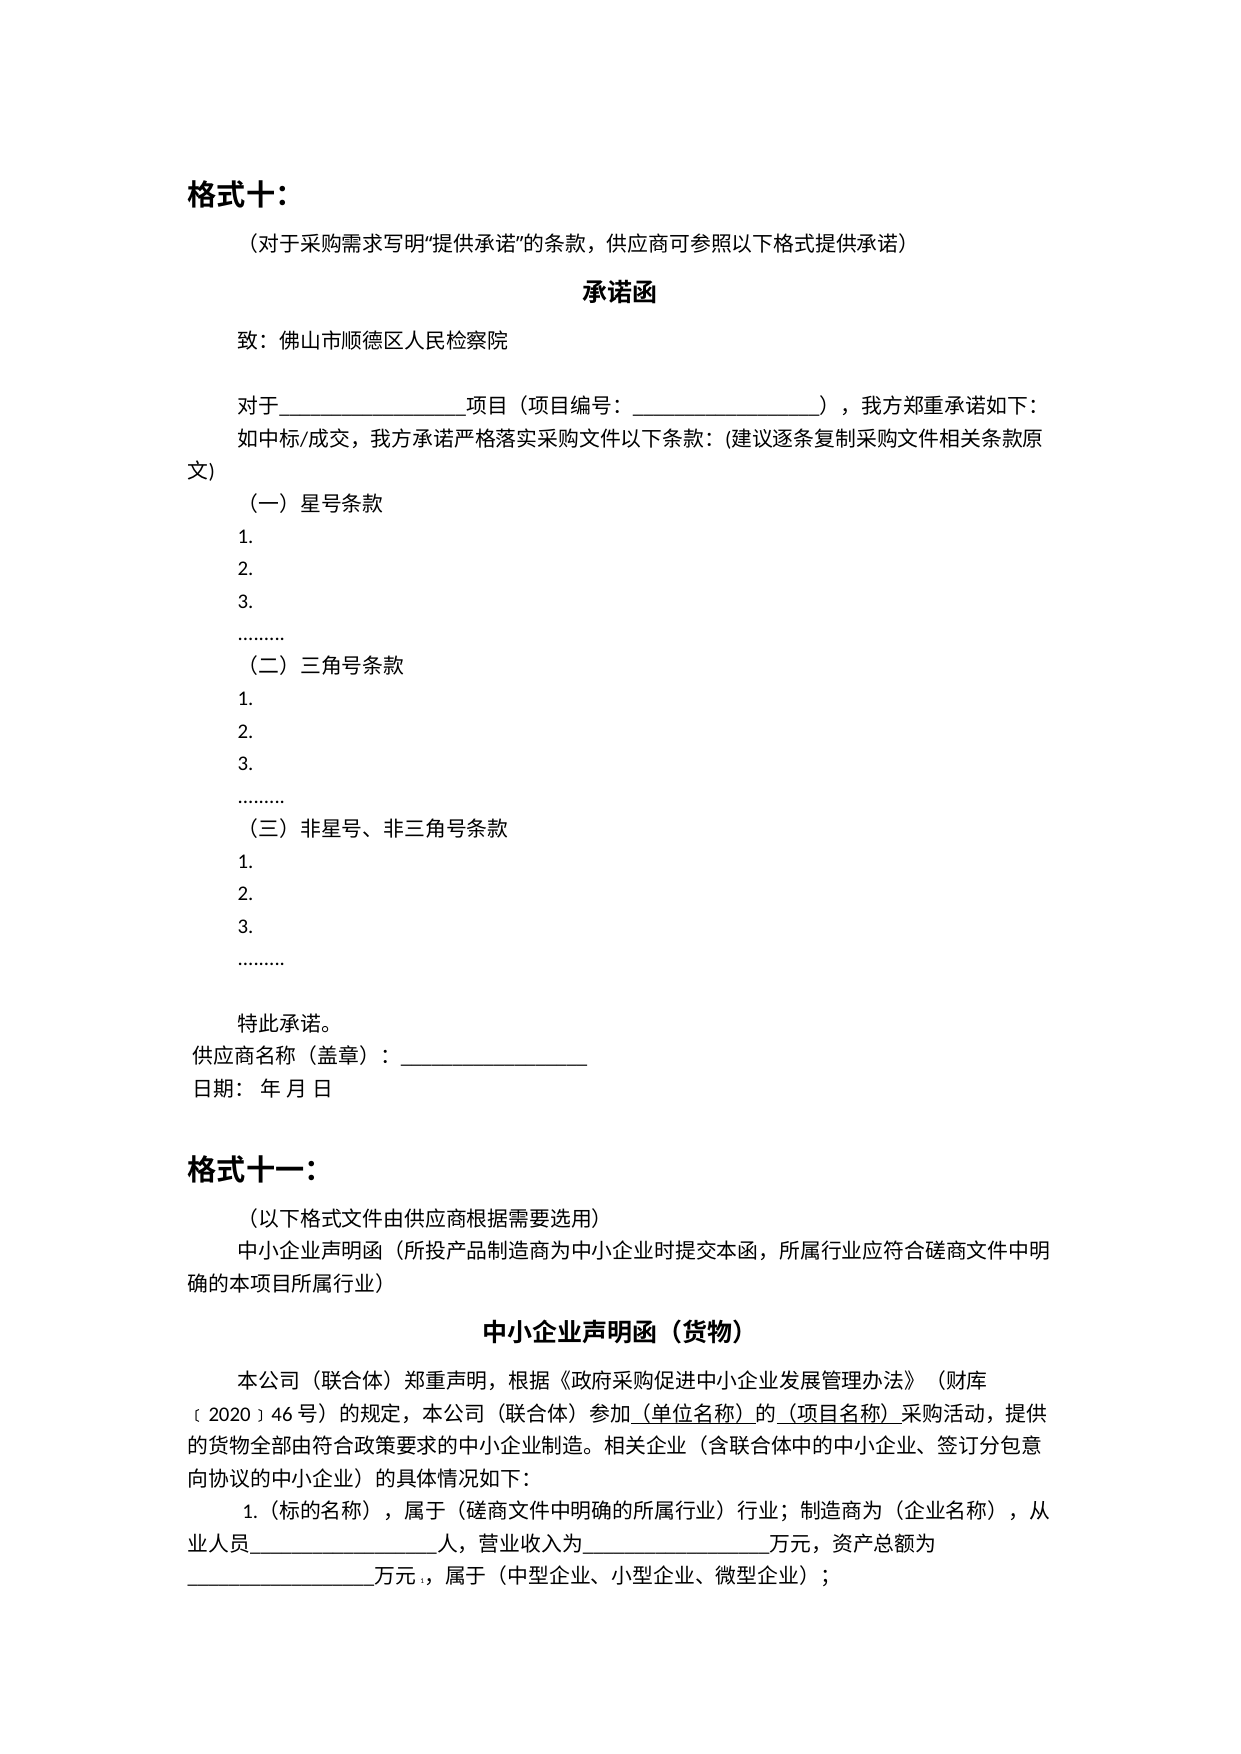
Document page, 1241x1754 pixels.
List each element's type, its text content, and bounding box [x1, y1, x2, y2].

text 中小企业声明函（所投产品制造商为中小企业时提交本函，所属行业应符合磋商文件中明确的本项目所属行业） [187, 1234, 1053, 1299]
text 承诺函 [187, 259, 1053, 324]
text 对于__________________项目（项目编号：__________________），我方郑重承诺如下： [187, 389, 1053, 422]
text （三）非星号、非三角号条款 [187, 812, 1053, 844]
text 3. [187, 584, 1053, 617]
text 1.（标的名称），属于（磋商文件中明确的所属行业）行业；制造商为（企业名称），从业人员__________________人，营业收入为__________________万元，资产总额为__________________万元1，属于（中型企业、小型企业、微型企业）； [187, 1494, 1053, 1592]
text ......... [187, 779, 1053, 812]
text 3. [187, 909, 1053, 942]
text （对于采购需求写明“提供承诺”的条款，供应商可参照以下格式提供承诺） [187, 227, 1053, 259]
text 格式十： [187, 162, 1053, 227]
text 3. [187, 747, 1053, 779]
text 1. [187, 519, 1053, 552]
text 供应商名称（盖章）：__________________ [187, 1039, 1053, 1072]
text ......... [187, 942, 1053, 1007]
text 中小企业声明函（货物） [187, 1299, 1053, 1364]
text 特此承诺。 [187, 1007, 1053, 1039]
text 日期： 年 月 日 [187, 1072, 1053, 1104]
text 1. [187, 682, 1053, 714]
text 2. [187, 877, 1053, 909]
text （二）三角号条款 [187, 649, 1053, 682]
text （一）星号条款 [187, 487, 1053, 519]
text 2. [187, 714, 1053, 747]
text 1. [187, 844, 1053, 877]
text 2. [187, 552, 1053, 584]
text 格式十一： [187, 1137, 1053, 1202]
text （以下格式文件由供应商根据需要选用） [187, 1202, 1053, 1234]
text 本公司（联合体）郑重声明，根据《政府采购促进中小企业发展管理办法》（财库﹝2020﹞46 号）的规定，本公司（联合体）参加（单位名称）的（项目名称）采购活动，提供的货物全部由符合政策要求的中小企业制造。相关企业（含联合体中的中小企业、签订分包意向协议的中小企业）的具体情况如下： [187, 1364, 1053, 1494]
text 如中标/成交，我方承诺严格落实采购文件以下条款：(建议逐条复制采购文件相关条款原文) [187, 422, 1053, 487]
text ......... [187, 617, 1053, 649]
text 致：佛山市顺德区人民检察院 [187, 324, 1053, 389]
